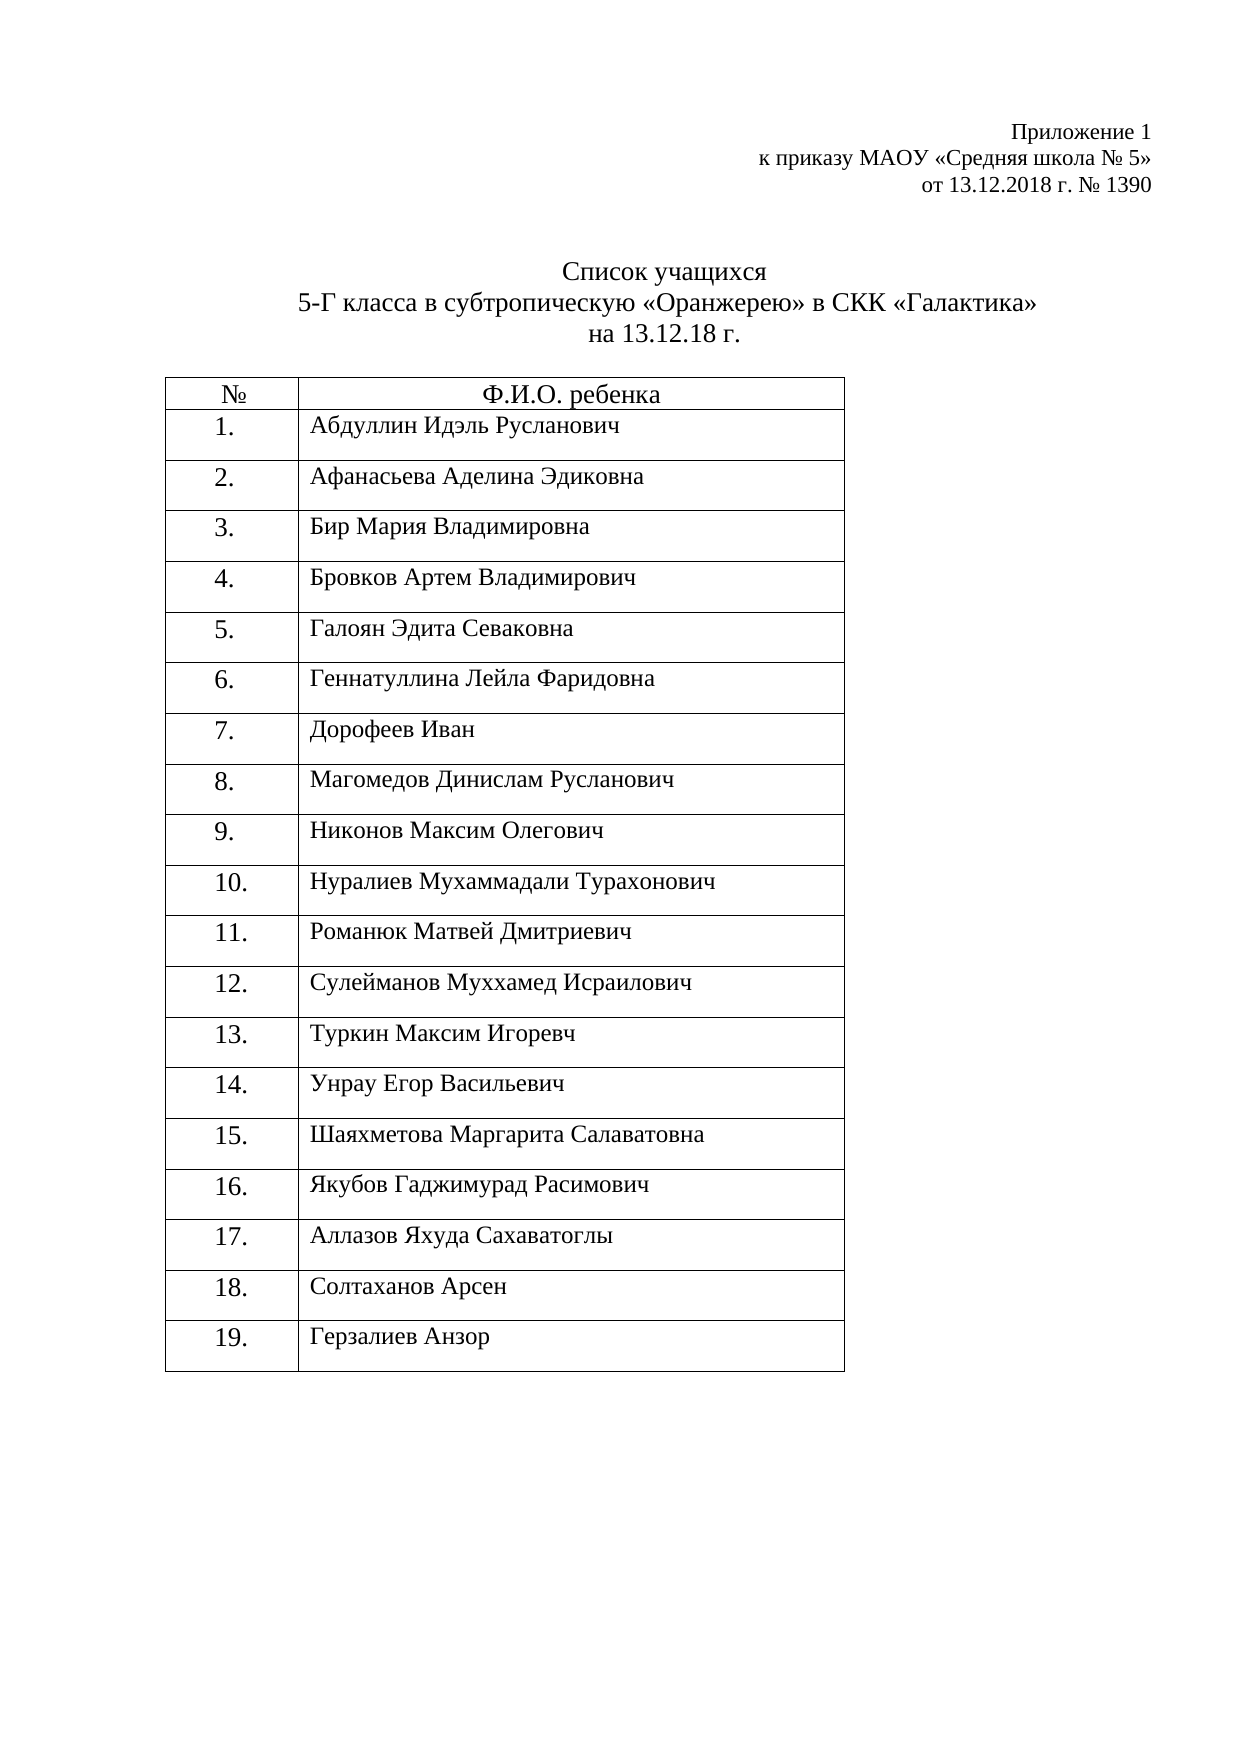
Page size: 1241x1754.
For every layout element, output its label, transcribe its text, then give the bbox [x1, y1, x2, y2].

table_cell Никонов Максим Олегович [299, 815, 844, 865]
table_cell Афанасьева Аделина Эдиковна [299, 461, 844, 510]
table_header № [166, 378, 298, 409]
table_cell Галоян Эдита Севаковна [299, 613, 844, 662]
table_cell [166, 511, 298, 561]
table_cell Шаяхметова Маргарита Салаватовна [299, 1119, 844, 1168]
table_cell [166, 410, 298, 460]
text на 13.12.18 г. [177, 317, 1152, 348]
table_cell [166, 663, 298, 713]
text к приказу МАОУ «Средняя школа № 5» [177, 144, 1152, 171]
table_cell [166, 613, 298, 662]
table_cell Бир Мария Владимировна [299, 511, 844, 561]
table_cell Геннатуллина Лейла Фаридовна [299, 663, 844, 713]
table_cell [166, 765, 298, 814]
table_cell [166, 562, 298, 612]
table_cell Унрау Егор Васильевич [299, 1068, 844, 1118]
table_cell [166, 1220, 298, 1270]
table_cell Дорофеев Иван [299, 714, 844, 763]
table_cell Романюк Матвей Дмитриевич [299, 916, 844, 966]
text Приложение 1 [177, 118, 1152, 144]
table_cell [166, 1271, 298, 1320]
table_cell [166, 461, 298, 510]
table_cell [166, 866, 298, 915]
table_cell [166, 1170, 298, 1219]
table_cell [166, 1321, 298, 1371]
table_header Ф.И.О. ребенка [299, 378, 844, 409]
table_cell Нуралиев Мухаммадали Турахонович [299, 866, 844, 915]
table_cell Сулейманов Муххамед Исраилович [299, 967, 844, 1017]
table_cell [166, 967, 298, 1017]
table_cell [166, 1068, 298, 1118]
table_cell Туркин Максим Игоревч [299, 1018, 844, 1067]
table_cell Солтаханов Арсен [299, 1271, 844, 1320]
text от 13.12.2018 г. № 1390 [177, 171, 1152, 197]
table_cell Герзалиев Анзор [299, 1321, 844, 1371]
table_cell Магомедов Динислам Русланович [299, 765, 844, 814]
table_cell Якубов Гаджимурад Расимович [299, 1170, 844, 1219]
table_cell [166, 1119, 298, 1168]
table_cell [166, 815, 298, 865]
text Список учащихся [177, 255, 1152, 286]
table_cell [166, 714, 298, 763]
text 5-Г класса в субтропическую «Оранжерею» в СКК «Галактика» [177, 286, 1152, 317]
table_cell Бровков Артем Владимирович [299, 562, 844, 612]
table_cell Аллазов Яхуда Сахаватоглы [299, 1220, 844, 1270]
table_cell Абдуллин Идэль Русланович [299, 410, 844, 460]
table_cell [166, 1018, 298, 1067]
table_cell [166, 916, 298, 966]
